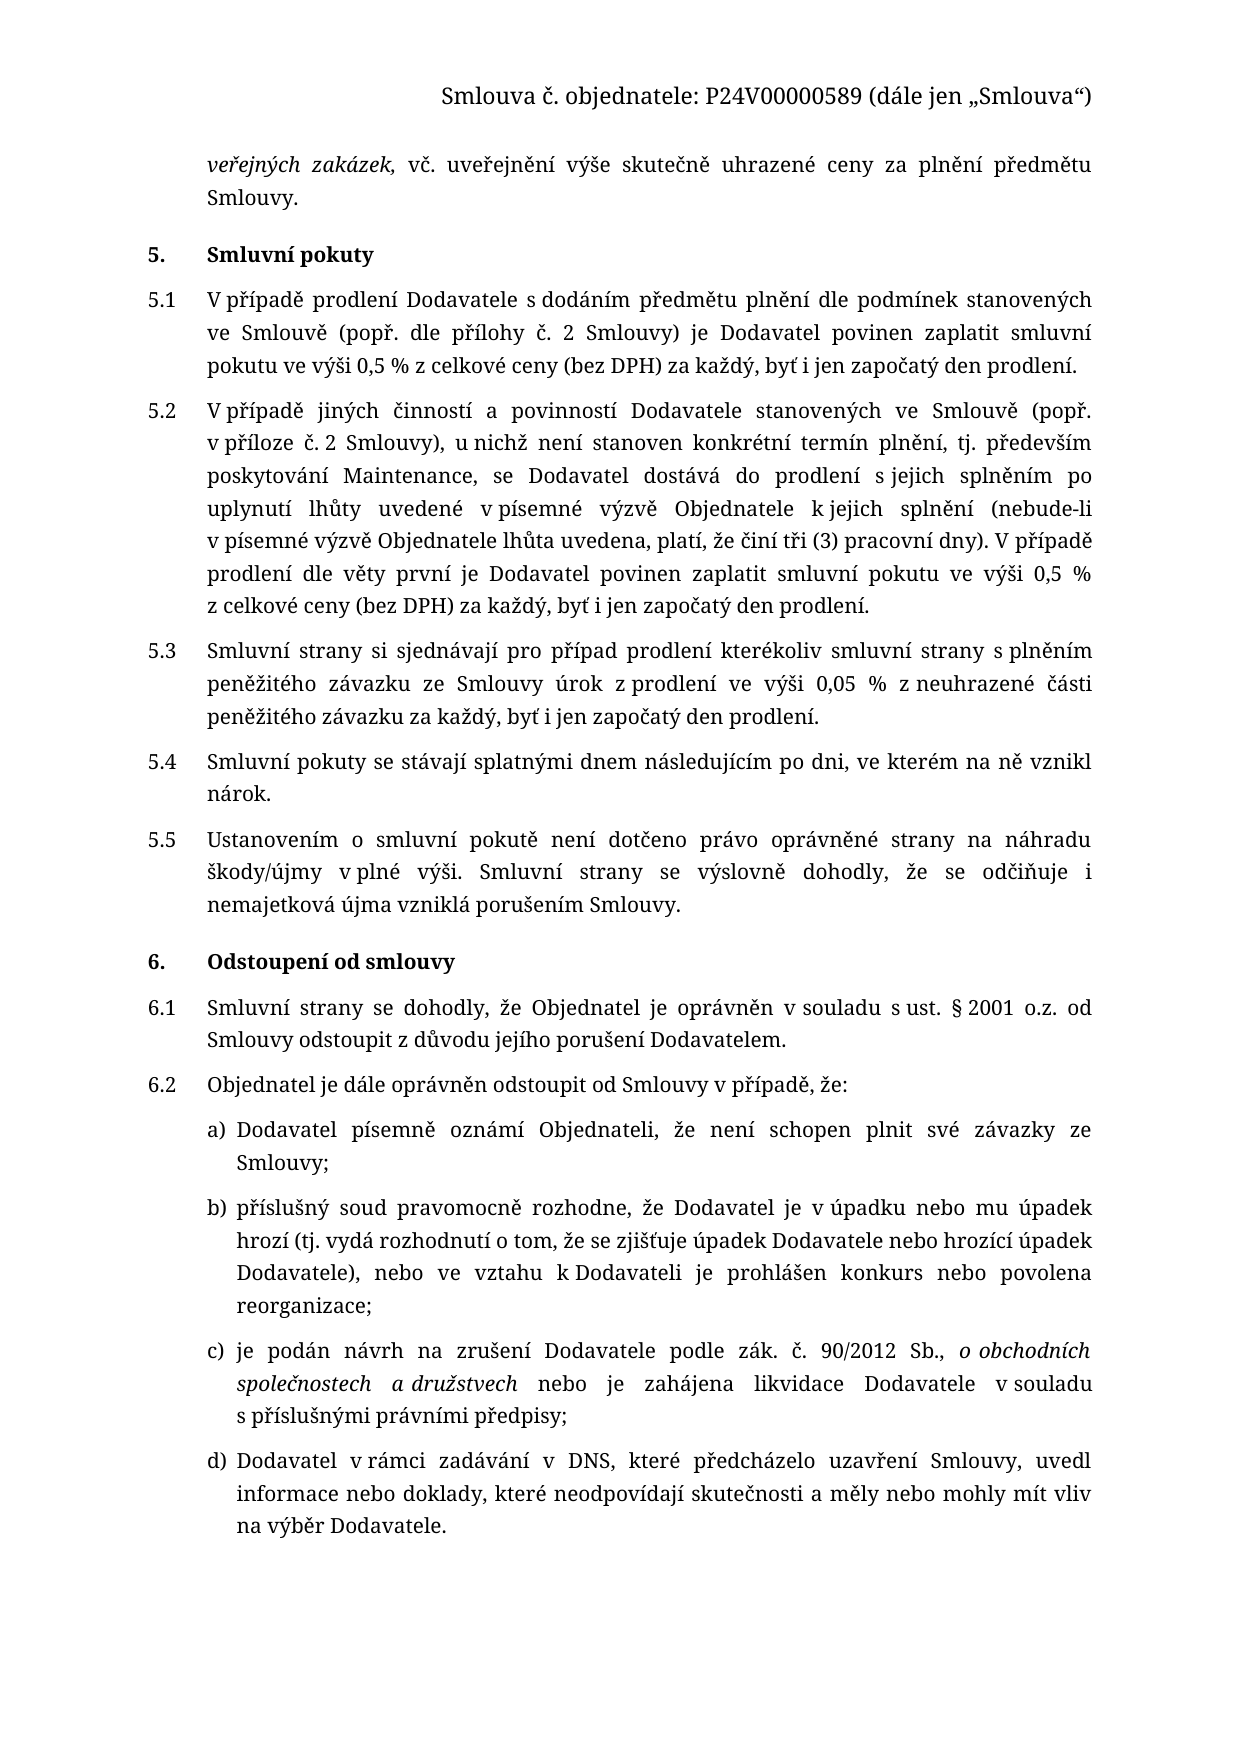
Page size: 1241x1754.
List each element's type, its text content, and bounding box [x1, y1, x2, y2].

list Odstoupení od smlouvy [148, 947, 1092, 976]
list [148, 150, 1092, 211]
list Smluvní strany si sjednávají pro případ prodlení kterékoliv smluvní strany s plněním peněžitého závazku ze Smlouvy úrok z prodlení ve výši 0,05 % z neuhrazené části peněžitého závazku za každý, byť i jen započatý den prodlení. [148, 637, 1092, 730]
list Objednatel je dále oprávněn odstoupit od Smlouvy v případě, že: [148, 1070, 1092, 1099]
list Smluvní pokuty [148, 241, 1092, 269]
list Smluvní strany se dohodly, že Objednatel je oprávněn v souladu s ust. § 2001 o.z. od Smlouvy odstoupit z důvodu jejího porušení Dodavatelem. [148, 993, 1092, 1054]
list Ustanovením o smluvní pokutě není dotčeno právo oprávněné strany na náhradu škody/újmy v plné výši. Smluvní strany se výslovně dohodly, že se odčiňuje i nemajetková újma vzniklá porušením Smlouvy. [148, 825, 1092, 918]
list Dodavatel písemně oznámí Objednateli, že není schopen plnit své závazky ze Smlouvy; [207, 1115, 1092, 1176]
list V případě prodlení Dodavatele s dodáním předmětu plnění dle podmínek stanovených ve Smlouvě (popř. dle přílohy č. 2 Smlouvy) je Dodavatel povinen zaplatit smluvní pokutu ve výši 0,5 % z celkové ceny (bez DPH) za každý, byť i jen započatý den prodlení. [148, 286, 1092, 379]
list Dodavatel v rámci zadávání v DNS, které předcházelo uzavření Smlouvy, uvedl informace nebo doklady, které neodpovídají skutečnosti a měly nebo mohly mít vliv na výběr Dodavatele. [207, 1446, 1092, 1540]
list je podán návrh na zrušení Dodavatele podle zák. č. 90/2012 Sb., o obchodních společnostech a družstvech nebo je zahájena likvidace Dodavatele v souladu s příslušnými právními předpisy; [207, 1336, 1092, 1430]
list Smluvní pokuty se stávají splatnými dnem následujícím po dni, ve kterém na ně vznikl nárok. [148, 747, 1092, 808]
list příslušný soud pravomocně rozhodne, že Dodavatel je v úpadku nebo mu úpadek hrozí (tj. vydá rozhodnutí o tom, že se zjišťuje úpadek Dodavatele nebo hrozící úpadek Dodavatele), nebo ve vztahu k Dodavateli je prohlášen konkurs nebo povolena reorganizace; [207, 1193, 1092, 1319]
list V případě jiných činností a povinností Dodavatele stanovených ve Smlouvě (popř. v příloze č. 2 Smlouvy), u nichž není stanoven konkrétní termín plnění, tj. především poskytování Maintenance, se Dodavatel dostává do prodlení s jejich splněním po uplynutí lhůty uvedené v písemné výzvě Objednatele k jejich splnění (nebude-li v písemné výzvě Objednatele lhůta uvedena, platí, že činí tři (3) pracovní dny). V případě prodlení dle věty první je Dodavatel povinen zaplatit smluvní pokutu ve výši 0,5 % z celkové ceny (bez DPH) za každý, byť i jen započatý den prodlení. [148, 396, 1092, 620]
